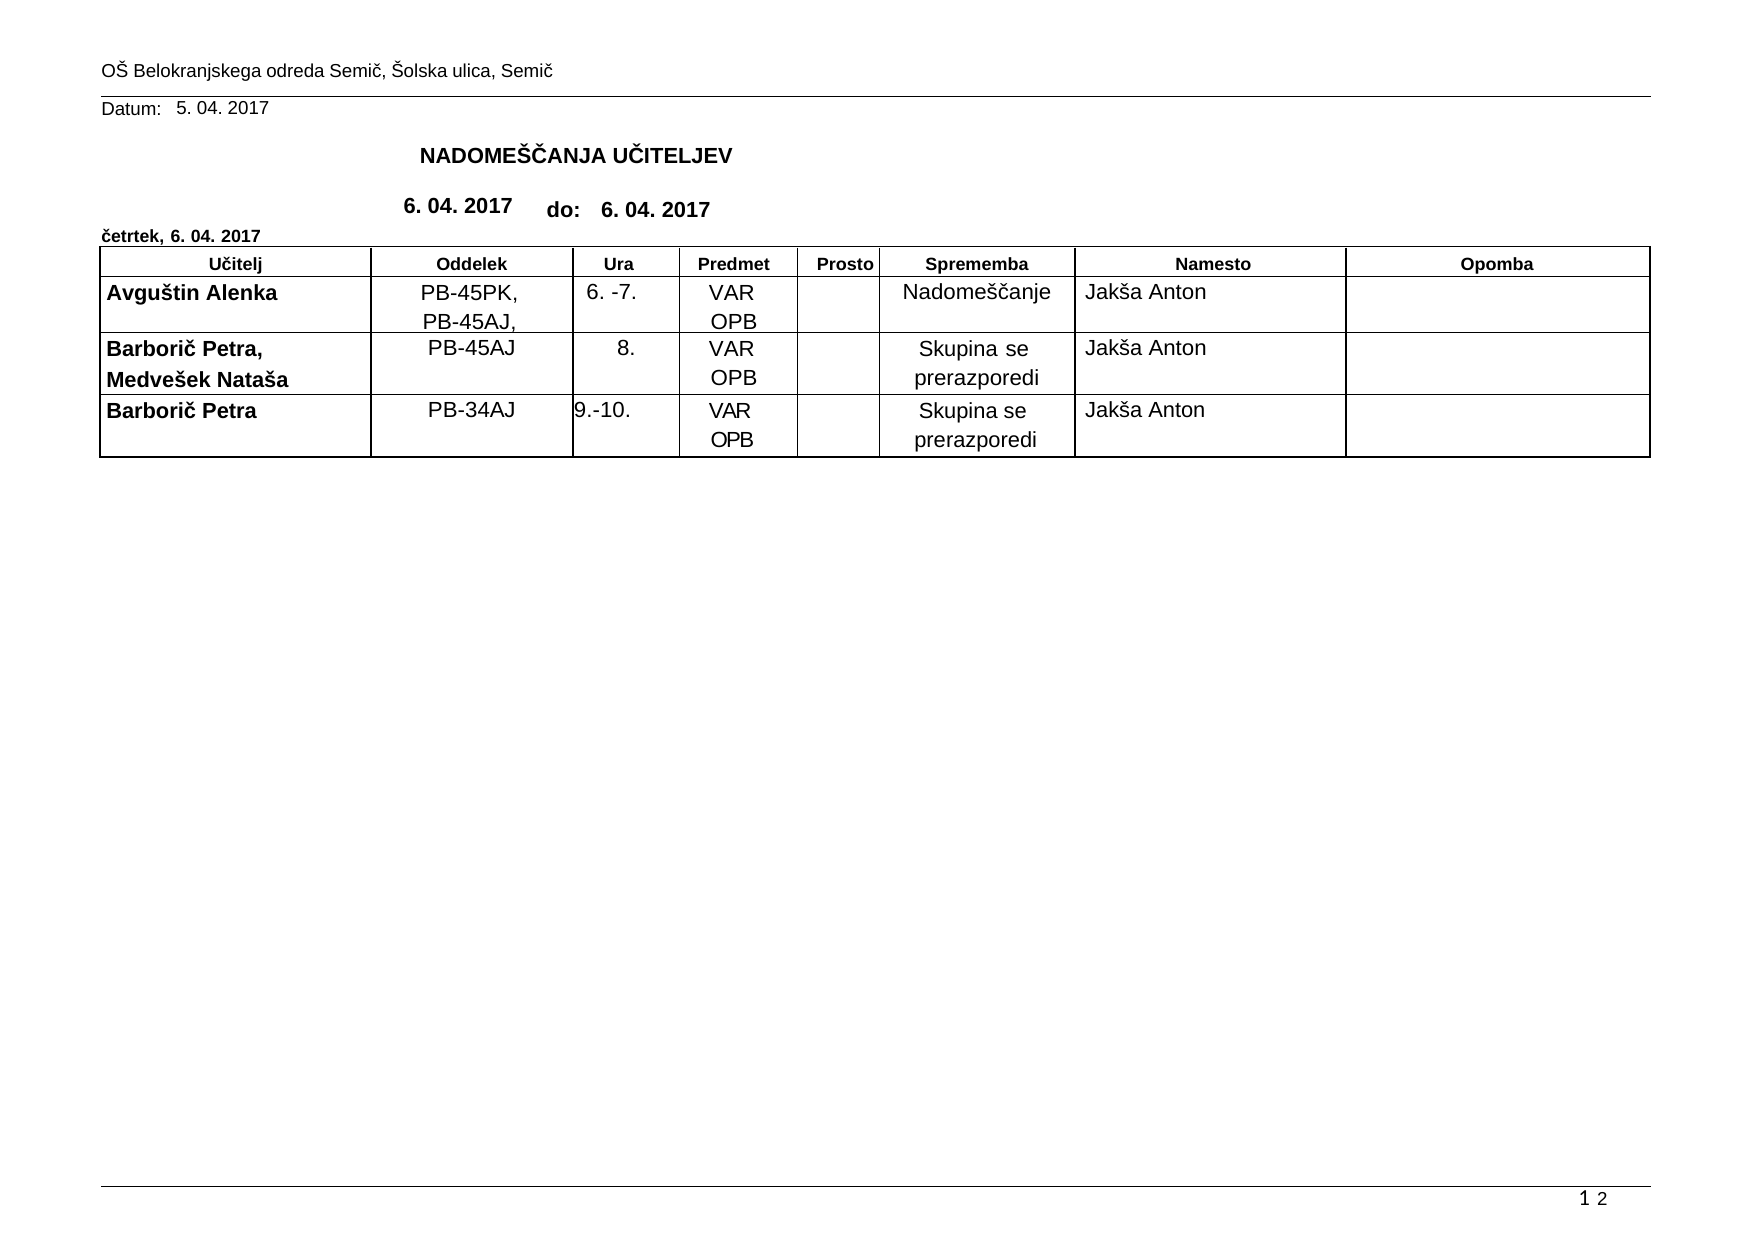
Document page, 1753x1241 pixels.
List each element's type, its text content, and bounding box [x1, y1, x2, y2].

table_cell VAR OPB [680, 395, 797, 456]
text 6. 04. 2017 [89, 193, 512, 218]
text četrtek, 6. 04. 2017 [101, 225, 1664, 246]
table_header Učitelj [101, 247, 371, 276]
table_cell 6. -7. [574, 277, 679, 332]
table_cell [798, 333, 879, 394]
table_header Ura [574, 247, 679, 276]
table_header Predmet [680, 247, 797, 276]
table_cell [1347, 395, 1649, 456]
table_cell Jakša Anton [1076, 277, 1345, 332]
table_cell [798, 277, 879, 332]
text NADOMEŠČANJA UČITELJEV [419, 143, 1664, 168]
table_cell Skupina se prerazporedi [880, 395, 1074, 456]
table_header Oddelek [372, 247, 573, 276]
table_cell VAR OPB [680, 333, 797, 394]
text 5. 04. 2017 [176, 97, 1664, 119]
table_header Sprememba [880, 247, 1075, 276]
table_cell Jakša Anton [1076, 333, 1345, 394]
table_cell PB-45AJ [372, 333, 572, 394]
table_header Prostor [798, 247, 879, 276]
table_cell Nadomeščanje [880, 277, 1074, 332]
table_cell Barborič Petra, Medvešek Nataša [101, 333, 370, 394]
table_cell 9.-10. [574, 395, 679, 456]
table_cell PB-45PK, PB-45AJ, [372, 277, 572, 332]
table_header Namesto [1076, 247, 1346, 276]
table_cell Barborič Petra [101, 395, 370, 456]
table_cell Jakša Anton [1076, 395, 1345, 456]
text do: [546, 196, 588, 221]
table_cell 8. [574, 333, 679, 394]
table_cell PB-34AJ [372, 395, 572, 456]
table_header Opomba [1347, 247, 1649, 276]
table_cell [1347, 333, 1649, 394]
text Datum: [101, 97, 168, 119]
text 6. 04. 2017 [601, 196, 1664, 221]
table_cell Skupina se prerazporedi [880, 333, 1074, 394]
table_cell [798, 395, 879, 456]
table_cell VAR OPB [680, 277, 797, 332]
table_cell Avguštin Alenka [101, 277, 370, 332]
table_cell [1347, 277, 1649, 332]
